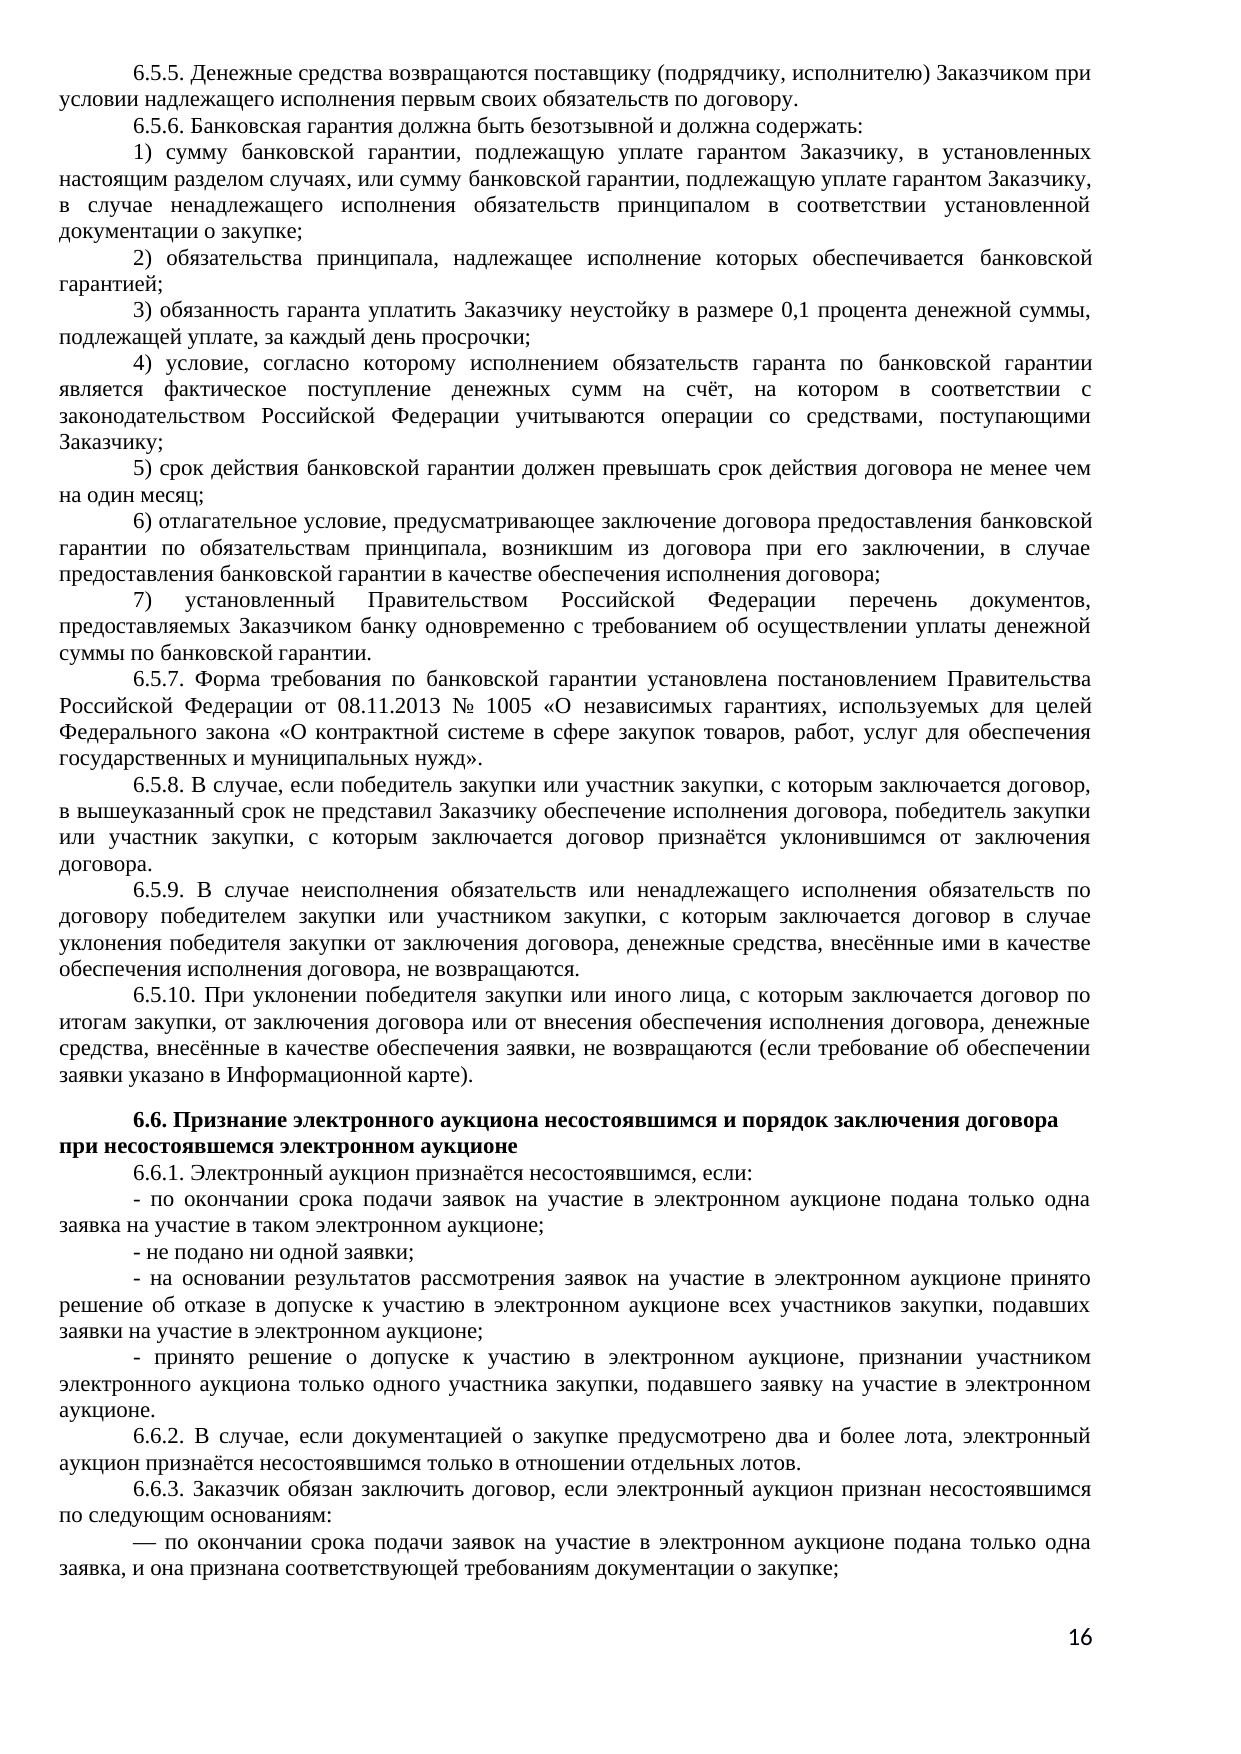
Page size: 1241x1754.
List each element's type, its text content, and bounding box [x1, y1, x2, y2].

text - принято решение о допуске к участию в электронном аукционе, признании участником электронного аукциона только одного участника закупки, подавшего заявку на участие в электронном аукционе. [59, 1343, 1092, 1422]
text 6) отлагательное условие, предусматривающее заключение договора предоставления банковской гарантии по обязательствам принципала, возникшим из договора при его заключении, в случае предоставления банковской гарантии в качестве обеспечения исполнения договора; [59, 507, 1092, 586]
text 6.6.3. Заказчик обязан заключить договор, если электронный аукцион признан несостоявшимся по следующим основаниям: [59, 1475, 1092, 1528]
text - по окончании срока подачи заявок на участие в электронном аукционе подана только одна заявка на участие в таком электронном аукционе; [59, 1185, 1092, 1238]
text - не подано ни одной заявки; [59, 1238, 1092, 1264]
text 1) сумму банковской гарантии, подлежащую уплате гарантом Заказчику, в установленных настоящим разделом случаях, или сумму банковской гарантии, подлежащую уплате гарантом Заказчику, в случае ненадлежащего исполнения обязательств принципалом в соответствии установленной документации о закупке; [59, 138, 1092, 244]
text 4) условие, согласно которому исполнением обязательств гаранта по банковской гарантии является фактическое поступление денежных сумм на счёт, на котором в соответствии с законодательством Российской Федерации учитываются операции со средствами, поступающими Заказчику; [59, 349, 1092, 454]
text 6.5.9. В случае неисполнения обязательств или ненадлежащего исполнения обязательств по договору победителем закупки или участником закупки, с которым заключается договор в случае уклонения победителя закупки от заключения договора, денежные средства, внесённые ими в качестве обеспечения исполнения договора, не возвращаются. [59, 876, 1092, 982]
text 5) срок действия банковской гарантии должен превышать срок действия договора не менее чем на один месяц; [59, 454, 1092, 507]
text 6.5.6. Банковская гарантия должна быть безотзывной и должна содержать: [59, 112, 1092, 138]
text 6.6.1. Электронный аукцион признаётся несостоявшимся, если: [59, 1159, 1092, 1185]
text 6.5.7. Форма требования по банковской гарантии установлена постановлением Правительства Российской Федерации от 08.11.2013 № 1005 «О независимых гарантиях, используемых для целей Федерального закона «О контрактной системе в сфере закупок товаров, работ, услуг для обеспечения государственных и муниципальных нужд». [59, 665, 1092, 771]
text 6.5.5. Денежные средства возвращаются поставщику (подрядчику, исполнителю) Заказчиком при условии надлежащего исполнения первым своих обязательств по договору. [59, 59, 1092, 112]
text 2) обязательства принципала, надлежащее исполнение которых обеспечивается банковской гарантией; [59, 244, 1092, 296]
text 3) обязанность гаранта уплатить Заказчику неустойку в размере 0,1 процента денежной суммы, подлежащей уплате, за каждый день просрочки; [59, 296, 1092, 349]
text - на основании результатов рассмотрения заявок на участие в электронном аукционе принято решение об отказе в допуске к участию в электронном аукционе всех участников закупки, подавших заявки на участие в электронном аукционе; [59, 1264, 1092, 1343]
text 6.5.10. При уклонении победителя закупки или иного лица, с которым заключается договор по итогам закупки, от заключения договора или от внесения обеспечения исполнения договора, денежные средства, внесённые в качестве обеспечения заявки, не возвращаются (если требование об обеспечении заявки указано в Информационной карте). [59, 982, 1092, 1087]
text 7) установленный Правительством Российской Федерации перечень документов, предоставляемых Заказчиком банку одновременно с требованием об осуществлении уплаты денежной суммы по банковской гарантии. [59, 586, 1092, 665]
text 6.6.2. В случае, если документацией о закупке предусмотрено два и более лота, электронный аукцион признаётся несостоявшимся только в отношении отдельных лотов. [59, 1422, 1092, 1475]
text 6.5.8. В случае, если победитель закупки или участник закупки, с которым заключается договор, в вышеуказанный срок не представил Заказчику обеспечение исполнения договора, победитель закупки или участник закупки, с которым заключается договор признаётся уклонившимся от заключения договора. [59, 771, 1092, 876]
text — по окончании срока подачи заявок на участие в электронном аукционе подана только одна заявка, и она признана соответствующей требованиям документации о закупке; [59, 1528, 1092, 1581]
text 6.6. Признание электронного аукциона несостоявшимся и порядок заключения договора при несостоявшемся электронном аукционе [59, 1106, 1092, 1159]
